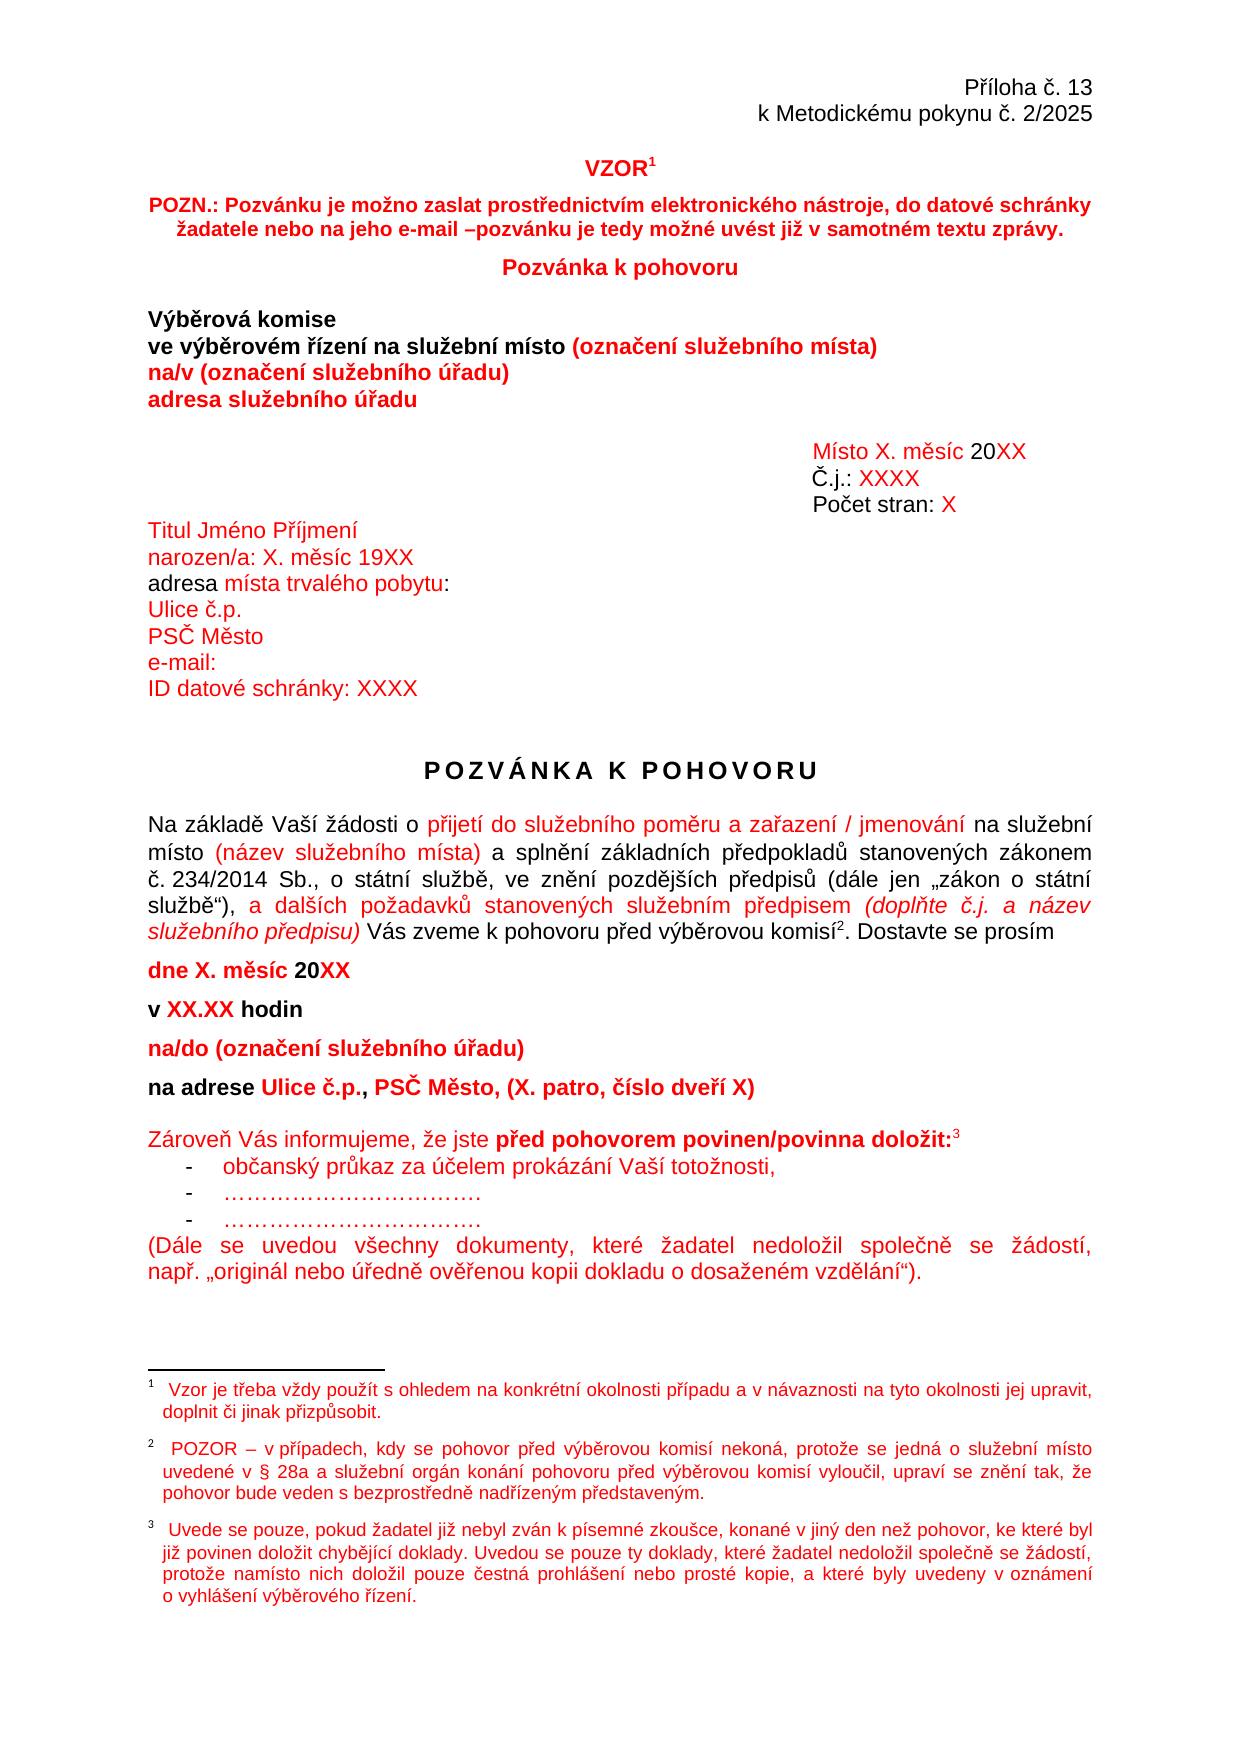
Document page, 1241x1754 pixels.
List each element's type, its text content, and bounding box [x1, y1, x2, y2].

text PSČ Město [148, 623, 1093, 649]
text adresa služebního úřadu [148, 386, 1093, 412]
text Titul Jméno Příjmení [148, 517, 1093, 544]
list ……………………………. [185, 1179, 1093, 1206]
text v XX.XX hodin [148, 996, 1093, 1022]
text Pozvánka k pohovoru [148, 254, 1093, 280]
text na adrese Ulice č.p., PSČ Město, (X. patro, číslo dveří X) [148, 1074, 1093, 1100]
text Na základě Vaší žádosti o přijetí do služebního poměru a zařazení / jmenování na služební místo (název služebního místa) a splnění základních předpokladů stanovených zákonem č. 234/2014 Sb., o státní službě, ve znění pozdějších předpisů (dále jen „zákon o státní službě“), a dalších požadavků stanovených služebním předpisem (doplňte č.j. a název služebního předpisu) Vás zveme k pohovoru před výběrovou komisí. Dostavte se prosím [148, 811, 1093, 945]
text ve výběrovém řízení na služební místo (označení služebního místa) [148, 333, 1093, 359]
text adresa místa trvalého pobytu: [148, 570, 1093, 596]
list ……………………………. [185, 1206, 1093, 1232]
text (Dále se uvedou všechny dokumenty, které žadatel nedoložil společně se žádostí, např. „originál nebo úředně ověřenou kopii dokladu o dosaženém vzdělání“). [148, 1232, 1093, 1284]
text narozen/a: X. měsíc 19XX [148, 544, 1093, 570]
text POZVÁNKA K POHOVORU [148, 756, 1093, 785]
text Zároveň Vás informujeme, že jste před pohovorem povinen/povinna doložit: [148, 1126, 1093, 1153]
text ID datové schránky: XXXX [148, 675, 1093, 702]
text Místo X. měsíc 20XX [812, 438, 1093, 464]
text VZOR [148, 154, 1093, 181]
text e-mail: [148, 649, 1093, 675]
text Počet stran: X [738, 491, 1093, 517]
text POZN.: Pozvánku je možno zaslat prostřednictvím elektronického nástroje, do datové schránky žadatele nebo na jeho e-mail –pozvánku je tedy možné uvést již v samotném textu zprávy. [148, 193, 1093, 241]
list občanský průkaz za účelem prokázání Vaší totožnosti, [185, 1153, 1093, 1179]
text Ulice č.p. [148, 596, 1093, 623]
text na/v (označení služebního úřadu) [148, 359, 1093, 386]
text Výběrová komise [148, 306, 1093, 333]
text na/do (označení služebního úřadu) [148, 1035, 1093, 1061]
text Č.j.: XXXX [664, 464, 1093, 491]
text dne X. měsíc 20XX [148, 957, 1093, 983]
